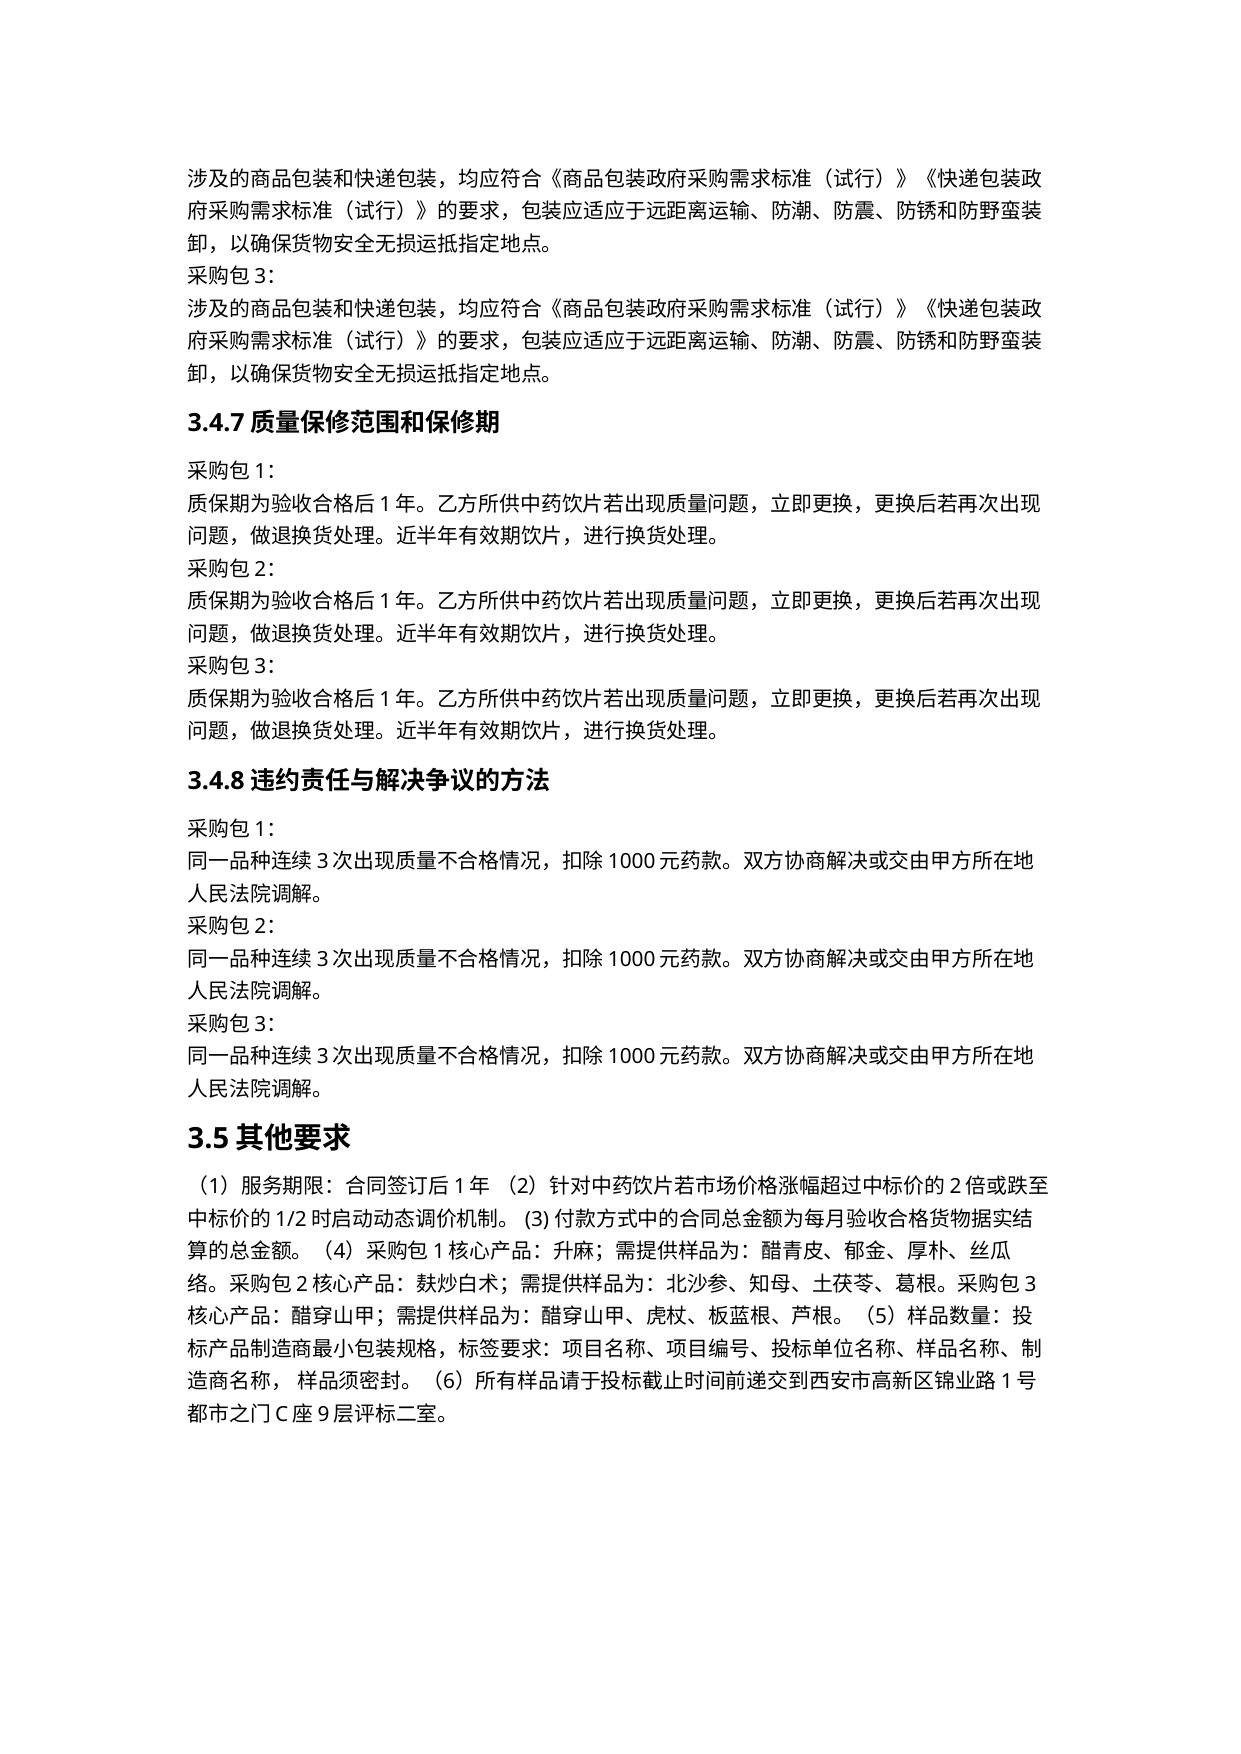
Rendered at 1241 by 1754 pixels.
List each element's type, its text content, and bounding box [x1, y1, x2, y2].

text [187, 292, 1053, 389]
text 采购包3： [187, 649, 1053, 682]
text 同一品种连续3次出现质量不合格情况，扣除1000元药款。双方协商解决或交由甲方所在地人民法院调解。 [187, 844, 1053, 909]
text 质保期为验收合格后1年。乙方所供中药饮片若出现质量问题，立即更换，更换后若再次出现问题，做退换货处理。近半年有效期饮片，进行换货处理。 [187, 487, 1053, 552]
text 3.4.7质量保修范围和保修期 [187, 389, 1053, 454]
text 质保期为验收合格后1年。乙方所供中药饮片若出现质量问题，立即更换，更换后若再次出现问题，做退换货处理。近半年有效期饮片，进行换货处理。 [187, 682, 1053, 747]
text 质保期为验收合格后1年。乙方所供中药饮片若出现质量问题，立即更换，更换后若再次出现问题，做退换货处理。近半年有效期饮片，进行换货处理。 [187, 584, 1053, 649]
text 采购包2： [187, 552, 1053, 584]
text 同一品种连续3次出现质量不合格情况，扣除1000元药款。双方协商解决或交由甲方所在地人民法院调解。 [187, 942, 1053, 1007]
text 采购包1： [187, 454, 1053, 487]
text 3.4.8违约责任与解决争议的方法 [187, 747, 1053, 812]
text 3.5其他要求 [187, 1104, 1053, 1169]
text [187, 162, 1053, 259]
text 采购包2： [187, 909, 1053, 942]
text 同一品种连续3次出现质量不合格情况，扣除1000元药款。双方协商解决或交由甲方所在地人民法院调解。 [187, 1039, 1053, 1104]
text （1）服务期限：合同签订后1年 （2）针对中药饮片若市场价格涨幅超过中标价的2倍或跌至中标价的1/2时启动动态调价机制。 (3) 付款方式中的合同总金额为每月验收合格货物据实结算的总金额。（4）采购包1核心产品：升麻；需提供样品为：醋青皮、郁金、厚朴、丝瓜络。采购包2核心产品：麸炒白术；需提供样品为：北沙参、知母、土茯苓、葛根。采购包3核心产品：醋穿山甲；需提供样品为：醋穿山甲、虎杖、板蓝根、芦根。（5）样品数量：投标产品制造商最小包装规格，标签要求：项目名称、项目编号、投标单位名称、样品名称、制造商名称， 样品须密封。（6）所有样品请于投标截止时间前递交到西安市高新区锦业路1号都市之门C座9层评标二室。 [187, 1169, 1053, 1429]
text 采购包1： [187, 812, 1053, 844]
text 采购包3： [187, 259, 1053, 292]
text 采购包3： [187, 1007, 1053, 1039]
